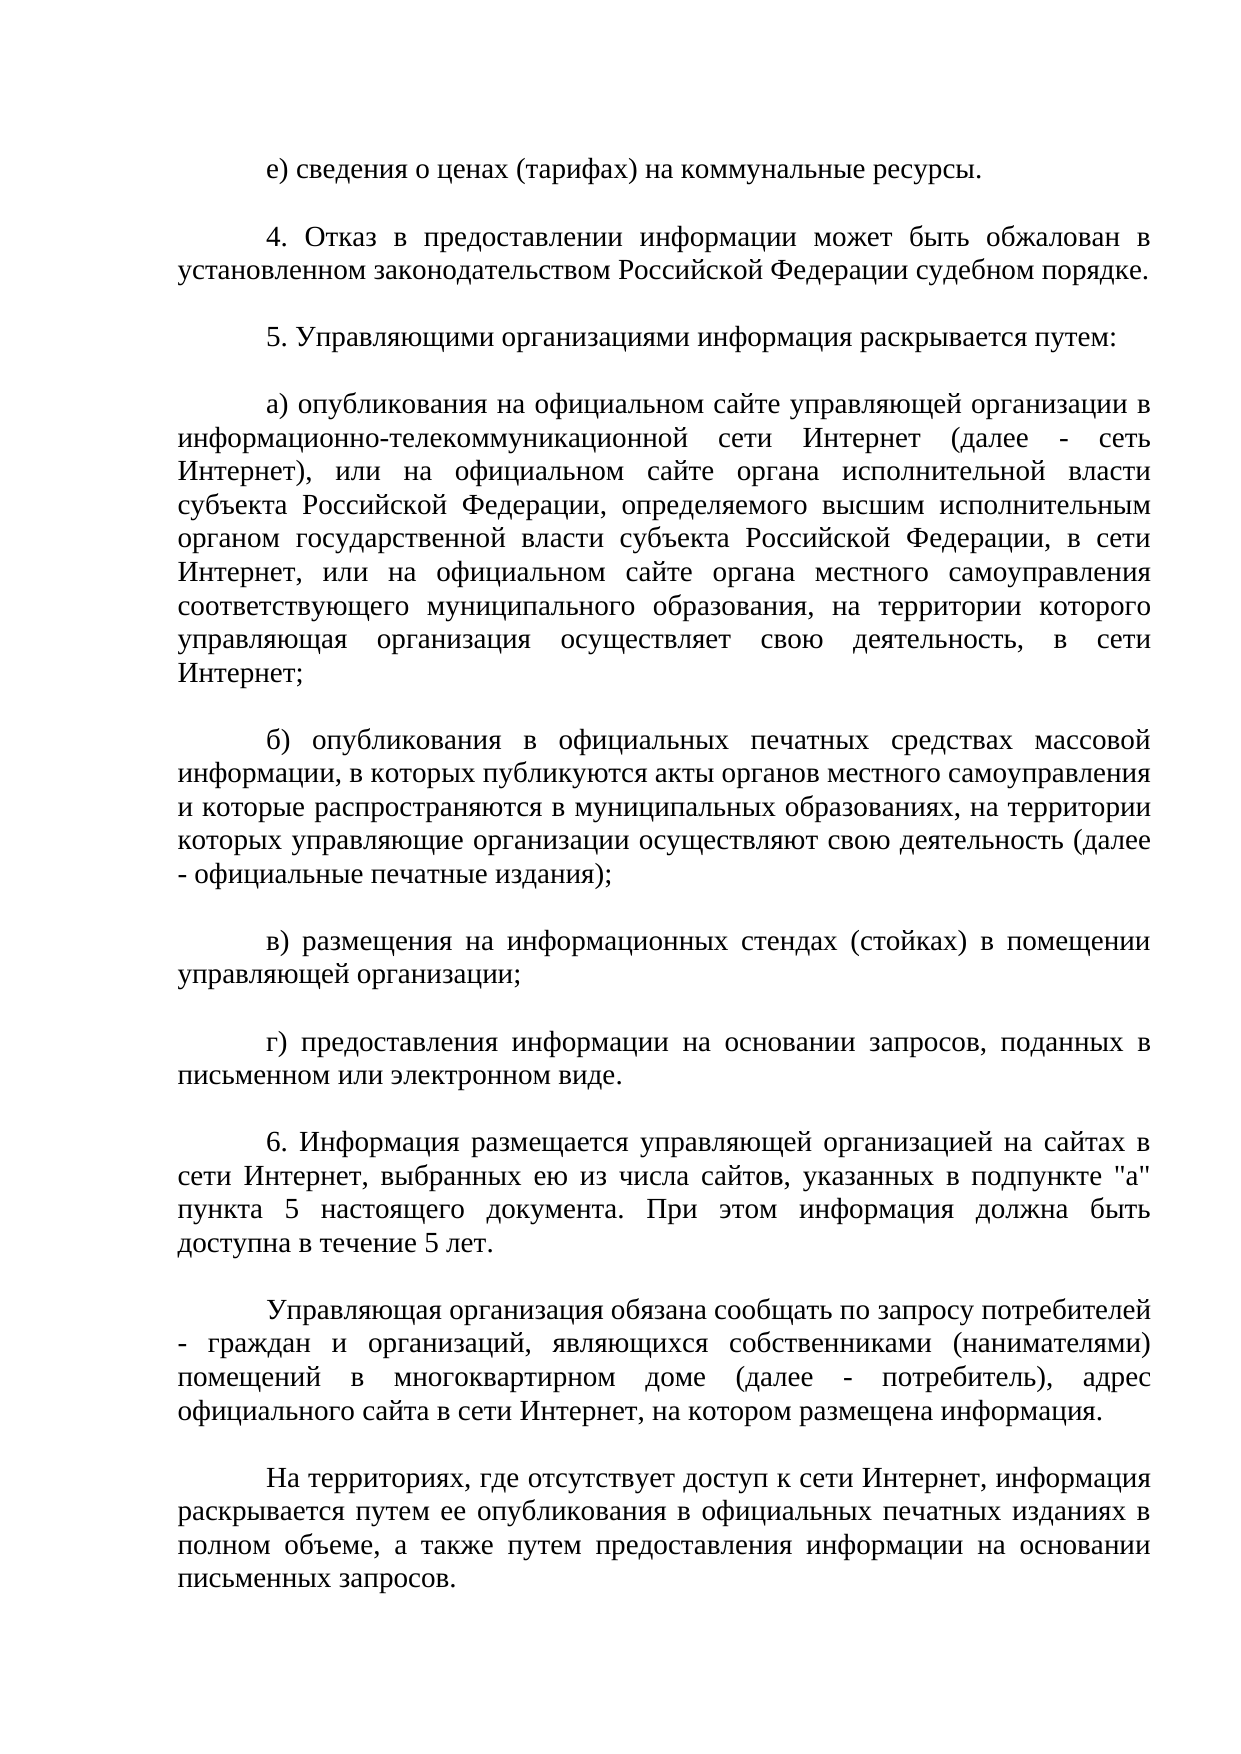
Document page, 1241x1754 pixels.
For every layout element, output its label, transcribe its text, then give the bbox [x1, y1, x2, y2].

text в) размещения на информационных стендах (стойках) в помещении управляющей организации; [177, 923, 1152, 990]
text е) сведения о ценах (тарифах) на коммунальные ресурсы. [177, 152, 1152, 185]
text Управляющая организация обязана сообщать по запросу потребителей - граждан и организаций, являющихся собственниками (нанимателями) помещений в многоквартирном доме (далее - потребитель), адрес официального сайта в сети Интернет, на котором размещена информация. [177, 1292, 1152, 1426]
text На территориях, где отсутствует доступ к сети Интернет, информация раскрывается путем ее опубликования в официальных печатных изданиях в полном объеме, а также путем предоставления информации на основании письменных запросов. [177, 1460, 1152, 1594]
text а) опубликования на официальном сайте управляющей организации в информационно-телекоммуникационной сети Интернет (далее - сеть Интернет), или на официальном сайте органа исполнительной власти субъекта Российской Федерации, определяемого высшим исполнительным органом государственной власти субъекта Российской Федерации, в сети Интернет, или на официальном сайте органа местного самоуправления соответствующего муниципального образования, на территории которого управляющая организация осуществляет свою деятельность, в сети Интернет; [177, 386, 1152, 688]
text 6. Информация размещается управляющей организацией на сайтах в сети Интернет, выбранных ею из числа сайтов, указанных в подпункте "а" пункта 5 настоящего документа. При этом информация должна быть доступна в течение 5 лет. [177, 1124, 1152, 1258]
text г) предоставления информации на основании запросов, поданных в письменном или электронном виде. [177, 1024, 1152, 1091]
text б) опубликования в официальных печатных средствах массовой информации, в которых публикуются акты органов местного самоуправления и которые распространяются в муниципальных образованиях, на территории которых управляющие организации осуществляют свою деятельность (далее - официальные печатные издания); [177, 722, 1152, 889]
text 4. Отказ в предоставлении информации может быть обжалован в установленном законодательством Российской Федерации судебном порядке. [177, 219, 1152, 286]
text 5. Управляющими организациями информация раскрывается путем: [177, 319, 1152, 353]
